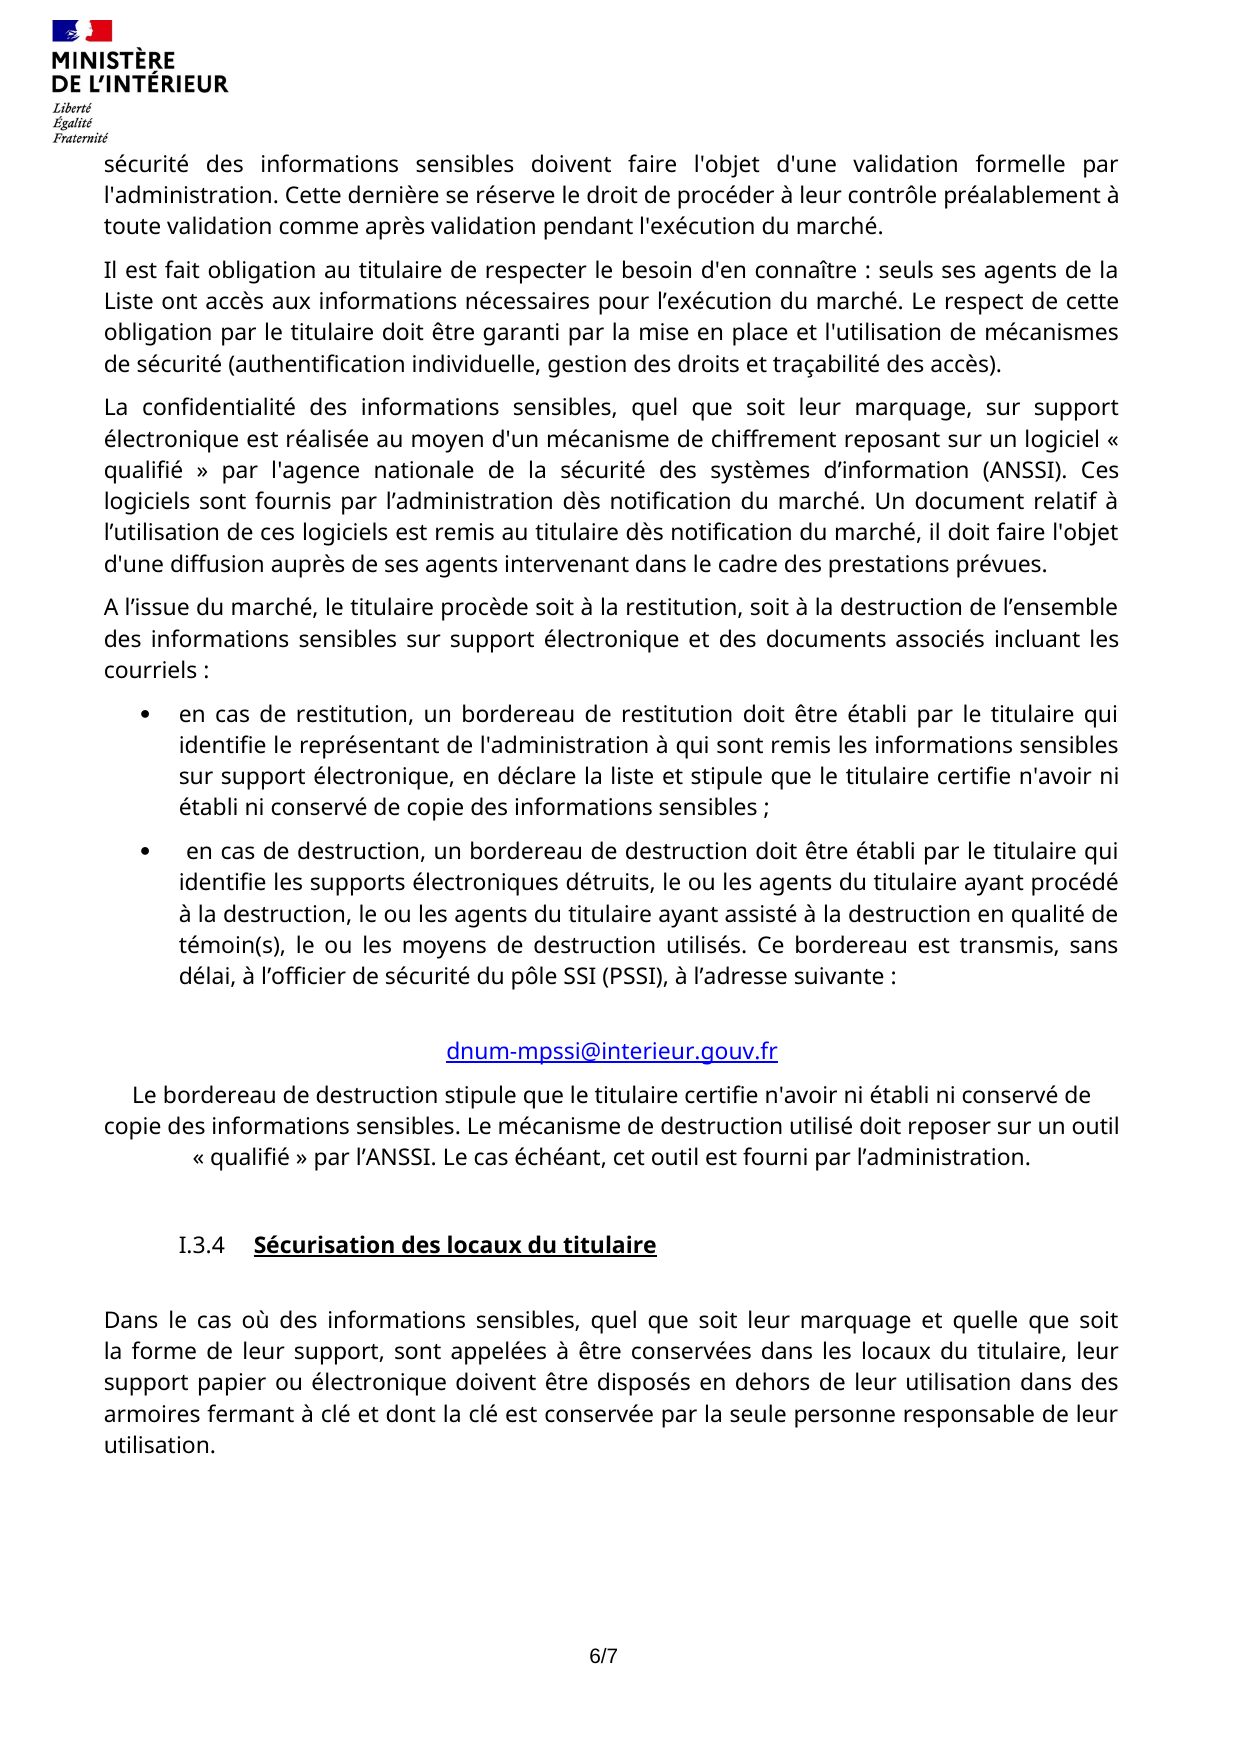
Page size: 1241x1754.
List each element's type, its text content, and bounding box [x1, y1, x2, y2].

subtitle Sécurisation des locaux du titulaire [178, 1229, 1120, 1260]
text Le bordereau de destruction stipule que le titulaire certifie n'avoir ni établi ni conservé de copie des informations sensibles. Le mécanisme de destruction utilisé doit reposer sur un outil « qualifié » par l’ANSSI. Le cas échéant, cet outil est fourni par l’administration. [103, 1079, 1120, 1173]
text dnum-mpssi@interieur.gouv.fr [103, 1004, 1120, 1066]
list en cas de restitution, un bordereau de restitution doit être établi par le titulaire qui identifie le représentant de l'administration à qui sont remis les informations sensibles sur support électronique, en déclare la liste et stipule que le titulaire certifie n'avoir ni établi ni conservé de copie des informations sensibles ; [141, 698, 1120, 823]
list en cas de destruction, un bordereau de destruction doit être établi par le titulaire qui identifie les supports électroniques détruits, le ou les agents du titulaire ayant procédé à la destruction, le ou les agents du titulaire ayant assisté à la destruction en qualité de témoin(s), le ou les moyens de destruction utilisés. Ce bordereau est transmis, sans délai, à l’officier de sécurité du pôle SSI (PSSI), à l’adresse suivante : [141, 835, 1120, 991]
text La confidentialité des informations sensibles, quel que soit leur marquage, sur support électronique est réalisée au moyen d'un mécanisme de chiffrement reposant sur un logiciel « qualifié » par l'agence nationale de la sécurité des systèmes d’information (ANSSI). Ces logiciels sont fournis par l’administration dès notification du marché. Un document relatif à l’utilisation de ces logiciels est remis au titulaire dès notification du marché, il doit faire l'objet d'une diffusion auprès de ses agents intervenant dans le cadre des prestations prévues. [103, 391, 1120, 579]
text Il est fait obligation au titulaire de respecter le besoin d'en connaître : seuls ses agents de la Liste ont accès aux informations nécessaires pour l’exécution du marché. Le respect de cette obligation par le titulaire doit être garanti par la mise en place et l'utilisation de mécanismes de sécurité (authentification individuelle, gestion des droits et traçabilité des accès). [103, 254, 1120, 379]
text Dans le cas où des informations sensibles, quel que soit leur marquage et quelle que soit la forme de leur support, sont appelées à être conservées dans les locaux du titulaire, leur support papier ou électronique doivent être disposés en dehors de leur utilisation dans des armoires fermant à clé et dont la clé est conservée par la seule personne responsable de leur utilisation. [103, 1273, 1120, 1460]
picture [52, 20, 232, 145]
text A l’issue du marché, le titulaire procède soit à la restitution, soit à la destruction de l’ensemble des informations sensibles sur support électronique et des documents associés incluant les courriels : [103, 591, 1120, 685]
